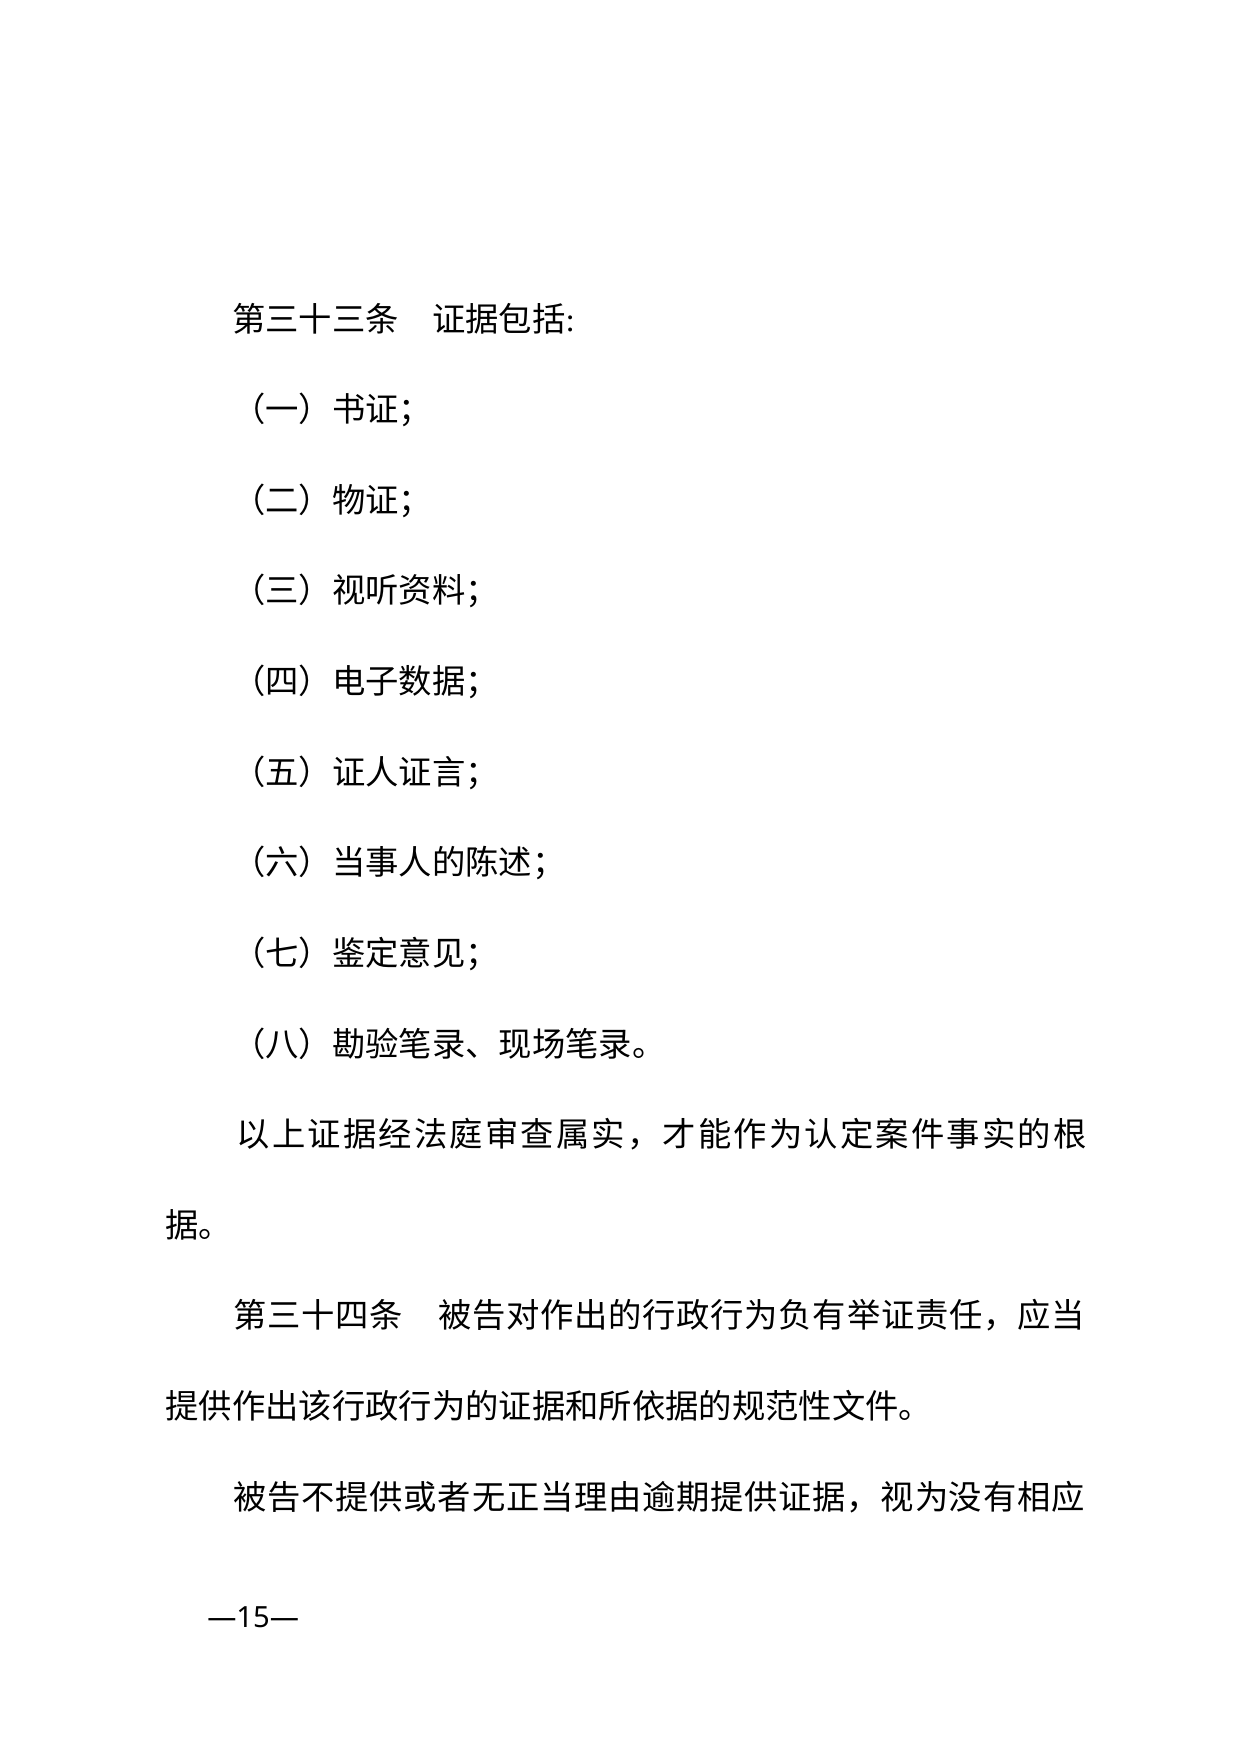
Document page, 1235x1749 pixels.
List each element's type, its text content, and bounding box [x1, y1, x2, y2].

text （四）电子数据； [165, 634, 1087, 724]
text 第三十三条 证据包括: [165, 271, 1087, 362]
text 以上证据经法庭审查属实，才能作为认定案件事实的根据。 [165, 1087, 1087, 1268]
text （七）鉴定意见； [165, 906, 1087, 996]
text （一）书证； [165, 362, 1087, 452]
text （八）勘验笔录、现场笔录。 [165, 996, 1087, 1087]
text （二）物证； [165, 452, 1087, 543]
text （五）证人证言； [165, 724, 1087, 815]
text 第三十四条 被告对作出的行政行为负有举证责任，应当提供作出该行政行为的证据和所依据的规范性文件。 [165, 1268, 1087, 1449]
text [165, 1449, 1087, 1540]
text （六）当事人的陈述； [165, 815, 1087, 906]
text （三）视听资料； [165, 543, 1087, 634]
